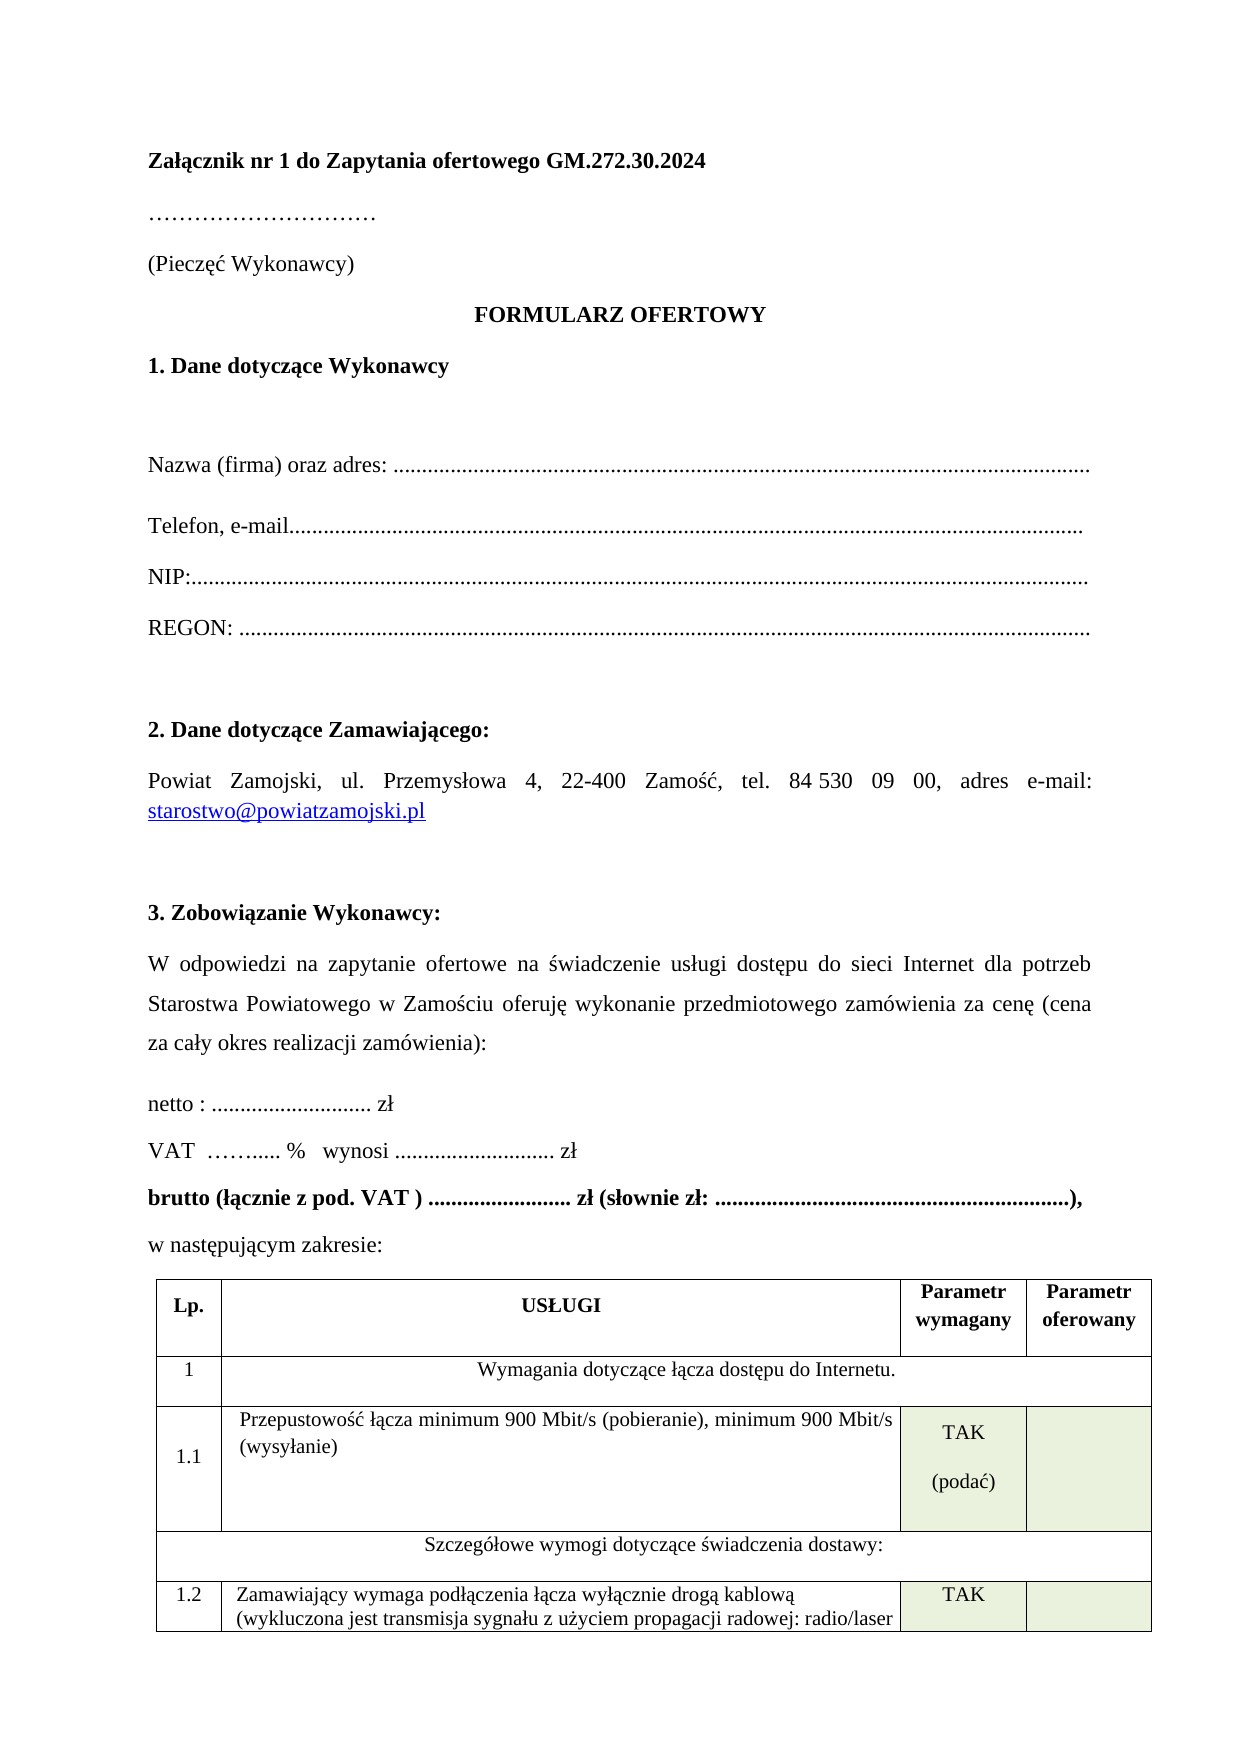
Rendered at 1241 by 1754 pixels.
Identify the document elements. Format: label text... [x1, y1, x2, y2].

text (Pieczęć Wykonawcy) [148, 250, 1093, 276]
table_cell 1.1 [157, 1407, 221, 1531]
table_cell TAK [901, 1582, 1026, 1631]
text VAT ……..... % wynosi ............................ zł [148, 1137, 1093, 1163]
table_cell [1027, 1407, 1151, 1531]
text REGON: ..................................................................................................................................................... [148, 614, 1093, 640]
text NIP:............................................................................................................................................................. [148, 563, 1093, 589]
table_header Lp. [157, 1280, 221, 1356]
text 1. Dane dotyczące Wykonawcy [148, 352, 1093, 378]
table_header USŁUGI [222, 1280, 900, 1356]
text W odpowiedzi na zapytanie ofertowe na świadczenie usługi dostępu do sieci Internet dla potrzeb Starostwa Powiatowego w Zamościu oferuję wykonanie przedmiotowego zamówienia za cenę (cena za cały okres realizacji zamówienia): [148, 950, 1093, 1056]
text w następującym zakresie: [148, 1231, 1093, 1258]
text 2. Dane dotyczące Zamawiającego: [148, 716, 1093, 742]
text Załącznik nr 1 do Zapytania ofertowego GM.272.30.2024 [148, 148, 1093, 174]
table_cell 1.2 [157, 1582, 221, 1631]
text 3. Zobowiązanie Wykonawcy: [148, 899, 1093, 926]
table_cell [222, 1582, 900, 1631]
table_cell Przepustowość łącza minimum 900 Mbit/s (pobieranie), minimum 900 Mbit/s (wysyłanie) [222, 1407, 900, 1531]
text Nazwa (firma) oraz adres: .......................................................................................................................... [148, 412, 1093, 478]
text brutto (łącznie z pod. VAT ) ......................... zł (słownie zł: ..............................................................), [148, 1184, 1093, 1210]
text netto : ............................ zł [148, 1090, 1093, 1116]
table_cell 1 [157, 1357, 221, 1406]
table_cell [1027, 1582, 1151, 1631]
text Powiat Zamojski, ul. Przemysłowa 4, 22-400 Zamość, tel. 84 530 09 00, adres e-mail: starostwo@powiatzamojski.pl [148, 767, 1093, 824]
table_cell Wymagania dotyczące łącza dostępu do Internetu. [222, 1357, 1151, 1406]
table_cell TAK (podać) [901, 1407, 1026, 1531]
text ………………………… [148, 199, 1093, 225]
table_header Parametr wymagany [901, 1280, 1026, 1356]
text Telefon, e-mail........................................................................................................................................... [148, 512, 1093, 538]
table_header Parametr oferowany [1027, 1280, 1151, 1356]
table_cell Szczegółowe wymogi dotyczące świadczenia dostawy: [157, 1532, 1151, 1581]
text FORMULARZ OFERTOWY [148, 301, 1093, 327]
